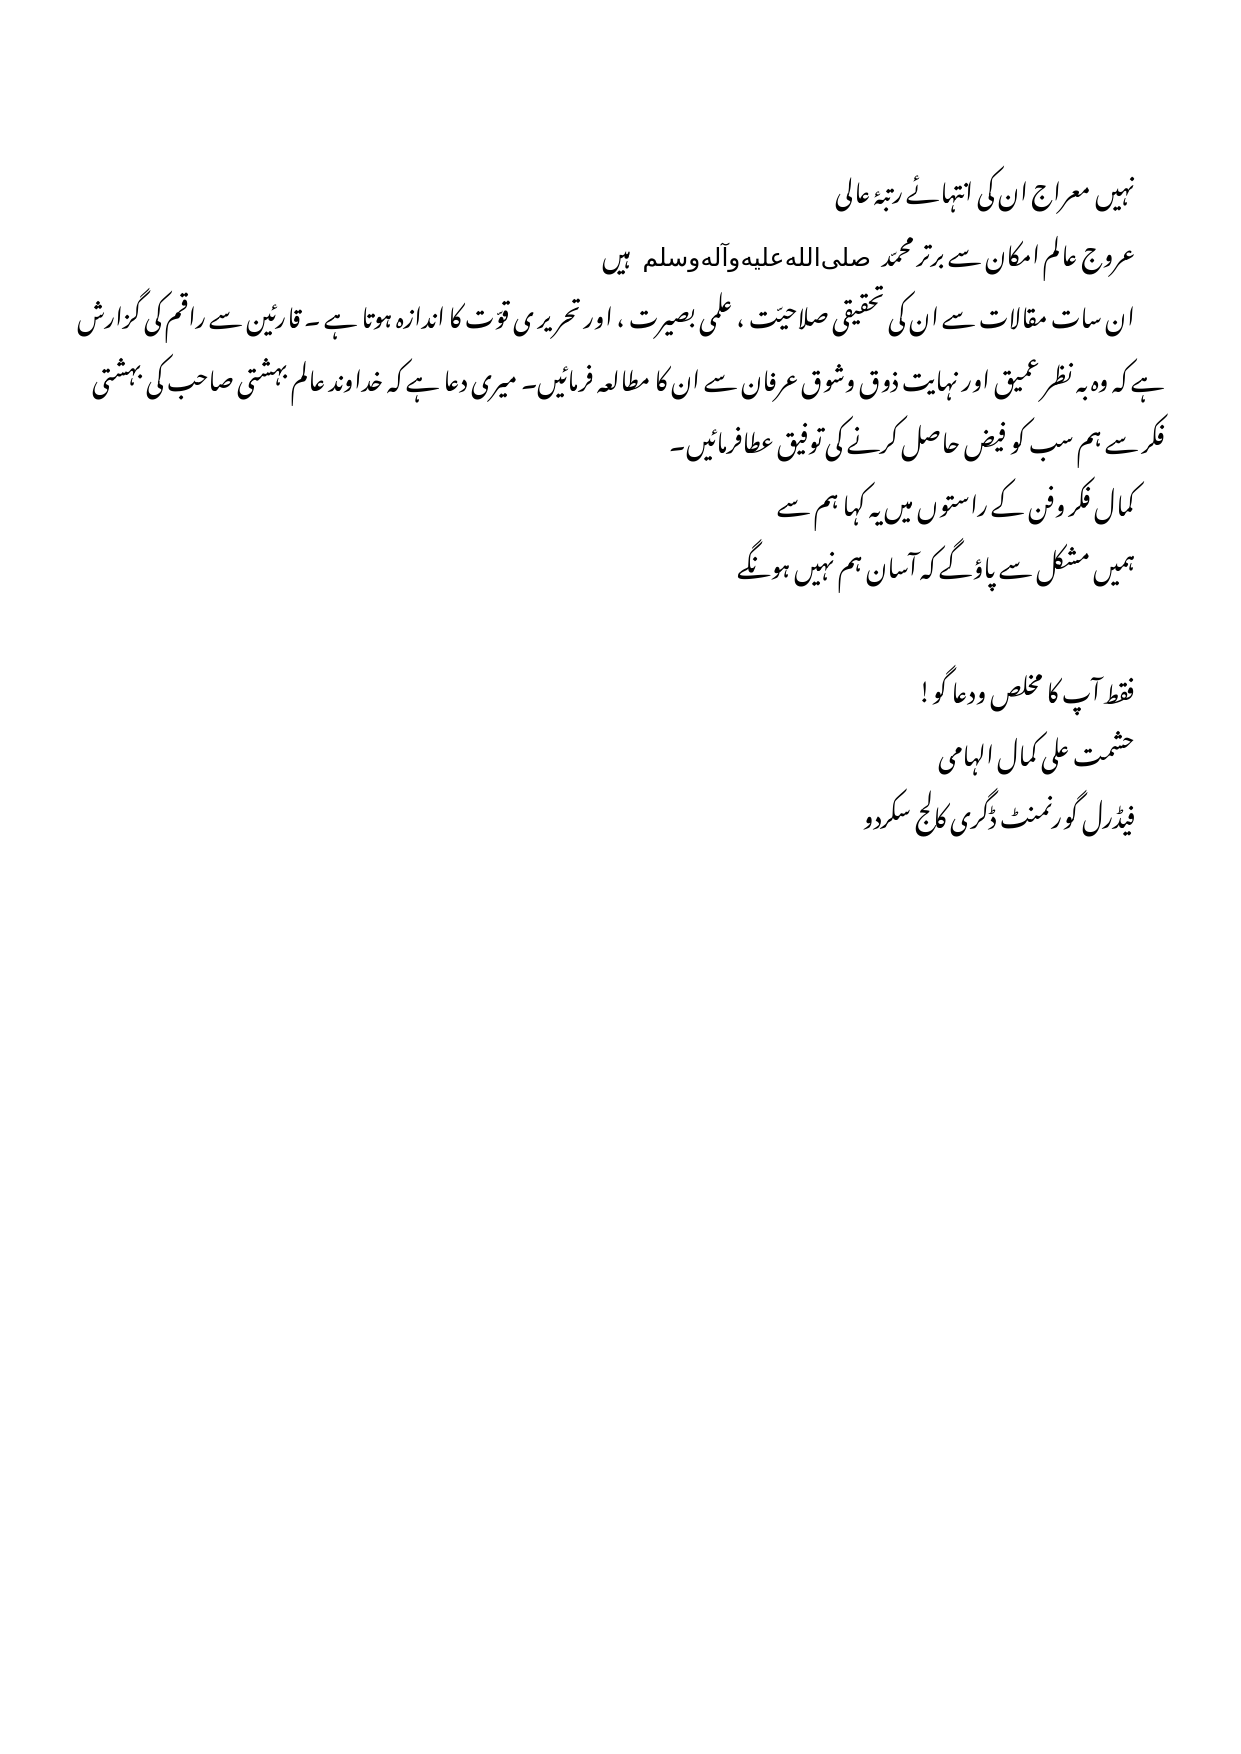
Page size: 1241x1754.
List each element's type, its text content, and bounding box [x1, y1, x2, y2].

text فقط آپ کا مخلص ودعا گو! [75, 656, 1165, 719]
text نہیں معراج ان کی انتہائے رتبۂ عالی [75, 156, 1165, 219]
text ان سات مقالات سے ان کی تحقیقی صلاحیّت ، علمی بصیرت ، اور تحریر ی قوّت کا اندازہ ہوتا ہے ۔ قارئین سے راقم کی گزارش ہے کہ وہ بہ نظر عمیق اور نہایت ذوق وشوق عرفان سے ان کا مطالعہ فرمائیں۔ میری دعا ہے کہ خداوند عالم بہشتی صاحب کی بہشتی فکر سے ہم سب کو فیض حاصل کرنے کی توفیق عطافرمائیں۔ [75, 281, 1165, 469]
text فیڈرل گورنمنٹ ڈگری کالج سکردو [75, 781, 1165, 844]
text حشمت علی کمال الہامی [75, 719, 1165, 781]
text کمال فکر وفن کے راستوں میں یہ کہا ہم سے [75, 469, 1165, 531]
text عروج عالم امکان سے برتر محمّد صلى‌الله‌عليه‌وآله‌وسلم ہیں [75, 219, 1165, 281]
text ہمیں مشکل سے پاؤگے کہ آسان ہم نہیں ہونگے [75, 531, 1165, 594]
